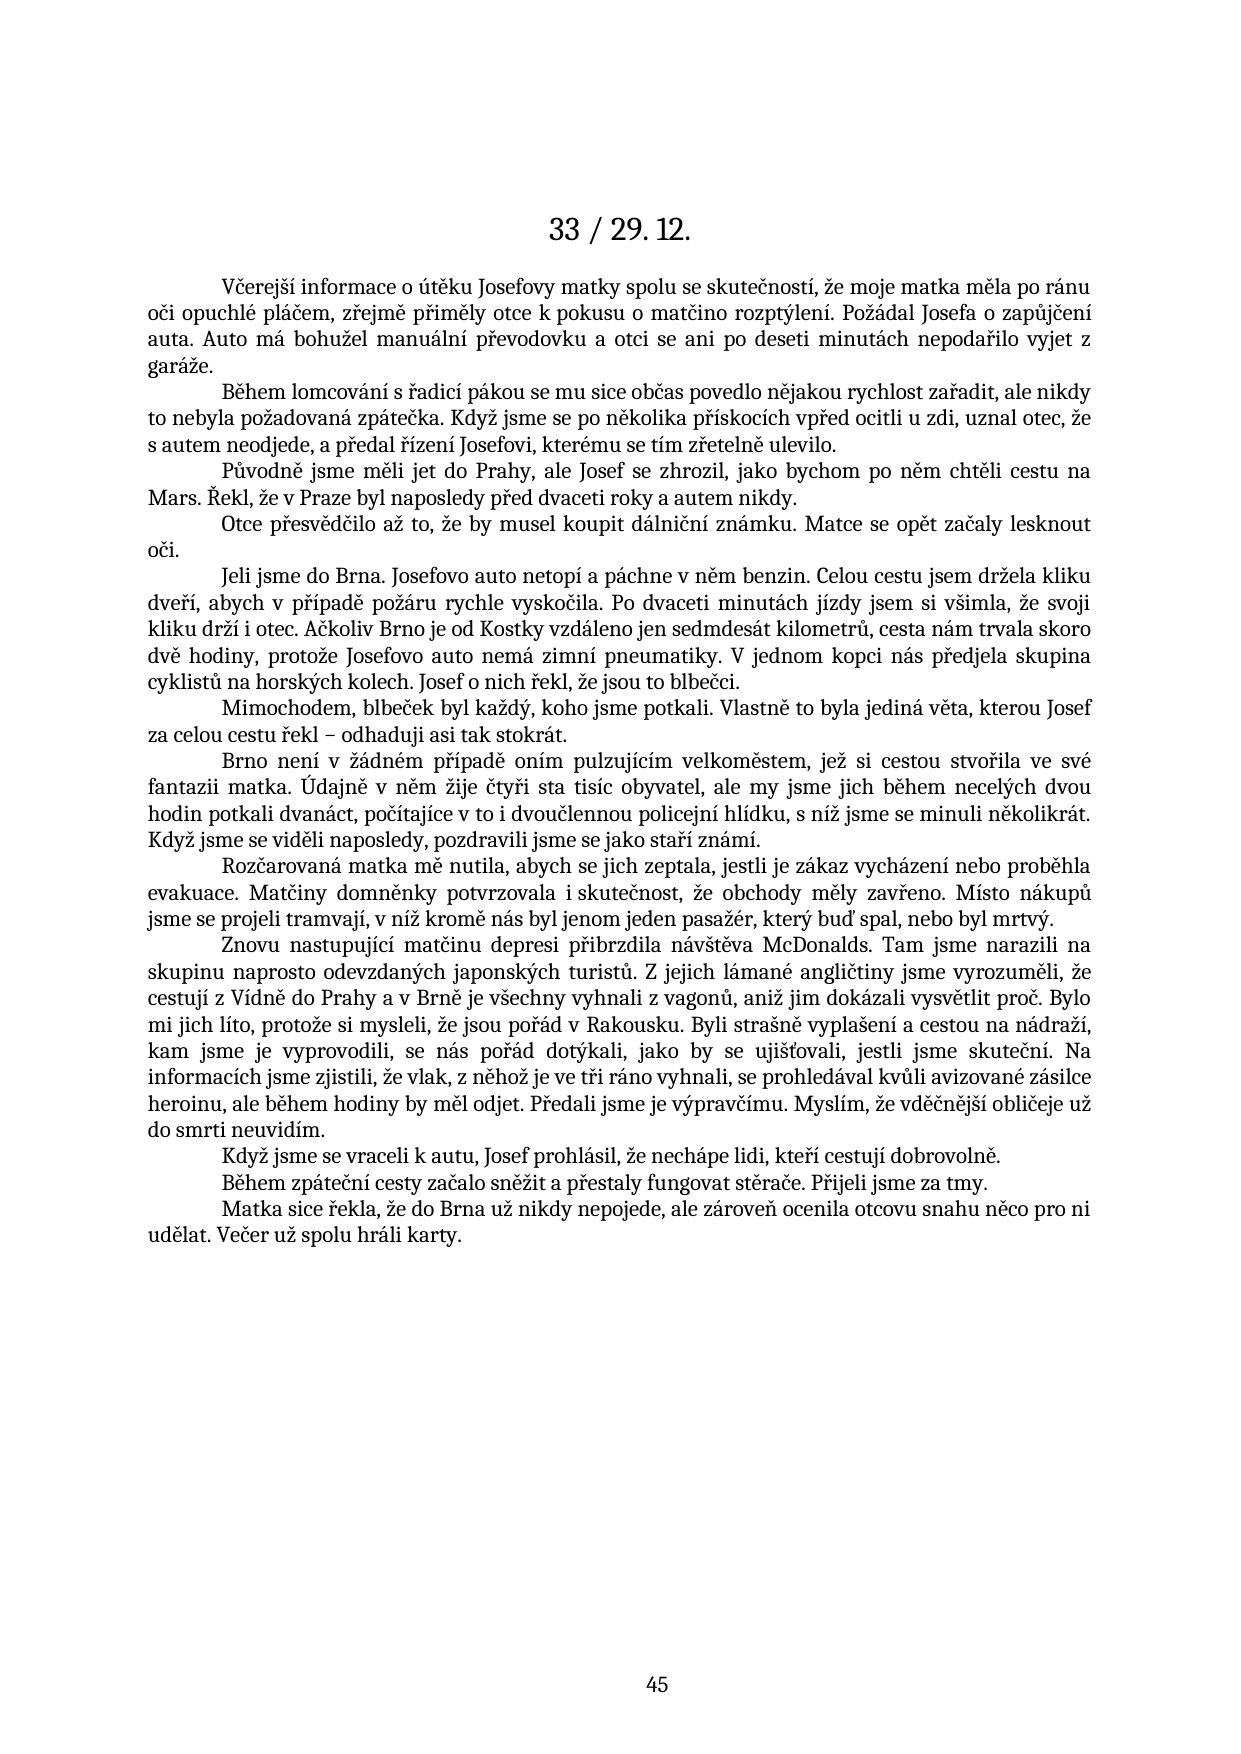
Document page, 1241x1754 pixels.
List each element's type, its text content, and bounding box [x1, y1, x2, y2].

subtitle 33 / 29. 12. [148, 210, 1093, 248]
text Brno není v žádném případě oním pulzujícím velkoměstem, jež si cestou stvořila ve své fantazii matka. Údajně v něm žije čtyři sta tisíc obyvatel, ale my jsme jich během necelých dvou hodin potkali dvanáct, počítajíce v to i dvoučlennou policejní hlídku, s níž jsme se minuli několikrát. Když jsme se viděli naposledy, pozdravili jsme se jako staří známí. [148, 748, 1093, 853]
text Mimochodem, blbeček byl každý, koho jsme potkali. Vlastně to byla jediná věta, kterou Josef za celou cestu řekl − odhaduji asi tak stokrát. [148, 695, 1093, 748]
text Jeli jsme do Brna. Josefovo auto netopí a páchne v něm benzin. Celou cestu jsem držela kliku dveří, abych v případě požáru rychle vyskočila. Po dvaceti minutách jízdy jsem si všimla, že svoji kliku drží i otec. Ačkoliv Brno je od Kostky vzdáleno jen sedmdesát kilometrů, cesta nám trvala skoro dvě hodiny, protože Josefovo auto nemá zimní pneumatiky. V jednom kopci nás předjela skupina cyklistů na horských kolech. Josef o nich řekl, že jsou to blbečci. [148, 563, 1093, 695]
text Během lomcování s řadicí pákou se mu sice občas povedlo nějakou rychlost zařadit, ale nikdy to nebyla požadovaná zpátečka. Když jsme se po několika přískocích vpřed ocitli u zdi, uznal otec, že s autem neodjede, a předal řízení Josefovi, kterému se tím zřetelně ulevilo. [148, 379, 1093, 458]
text Rozčarovaná matka mě nutila, abych se jich zeptala, jestli je zákaz vycházení nebo proběhla evakuace. Matčiny domněnky potvrzovala i skutečnost, že obchody měly zavřeno. Místo nákupů jsme se projeli tramvají, v níž kromě nás byl jenom jeden pasažér, který buď spal, nebo byl mrtvý. [148, 853, 1093, 932]
text Matka sice řekla, že do Brna už nikdy nepojede, ale zároveň ocenila otcovu snahu něco pro ni udělat. Večer už spolu hráli karty. [148, 1196, 1093, 1248]
text Znovu nastupující matčinu depresi přibrzdila návštěva McDonalds. Tam jsme narazili na skupinu naprosto odevzdaných japonských turistů. Z jejich lámané angličtiny jsme vyrozuměli, že cestují z Vídně do Prahy a v Brně je všechny vyhnali z vagonů, aniž jim dokázali vysvětlit proč. Bylo mi jich líto, protože si mysleli, že jsou pořád v Rakousku. Byli strašně vyplašení a cestou na nádraží, kam jsme je vyprovodili, se nás pořád dotýkali, jako by se ujišťovali, jestli jsme skuteční. Na informacích jsme zjistili, že vlak, z něhož je ve tři ráno vyhnali, se prohledával kvůli avizované zásilce heroinu, ale během hodiny by měl odjet. Předali jsme je výpravčímu. Myslím, že vděčnější obličeje už do smrti neuvidím. [148, 932, 1093, 1143]
text Otce přesvědčilo až to, že by musel koupit dálniční známku. Matce se opět začaly lesknout oči. [148, 511, 1093, 563]
text Během zpáteční cesty začalo sněžit a přestaly fungovat stěrače. Přijeli jsme za tmy. [148, 1169, 1093, 1196]
text Původně jsme měli jet do Prahy, ale Josef se zhrozil, jako bychom po něm chtěli cestu na Mars. Řekl, že v Praze byl naposledy před dvaceti roky a autem nikdy. [148, 458, 1093, 511]
text Když jsme se vraceli k autu, Josef prohlásil, že nechápe lidi, kteří cestují dobrovolně. [148, 1143, 1093, 1169]
text Včerejší informace o útěku Josefovy matky spolu se skutečností, že moje matka měla po ránu oči opuchlé pláčem, zřejmě přiměly otce k pokusu o matčino rozptýlení. Požádal Josefa o zapůjčení auta. Auto má bohužel manuální převodovku a otci se ani po deseti minutách nepodařilo vyjet z garáže. [148, 273, 1093, 379]
